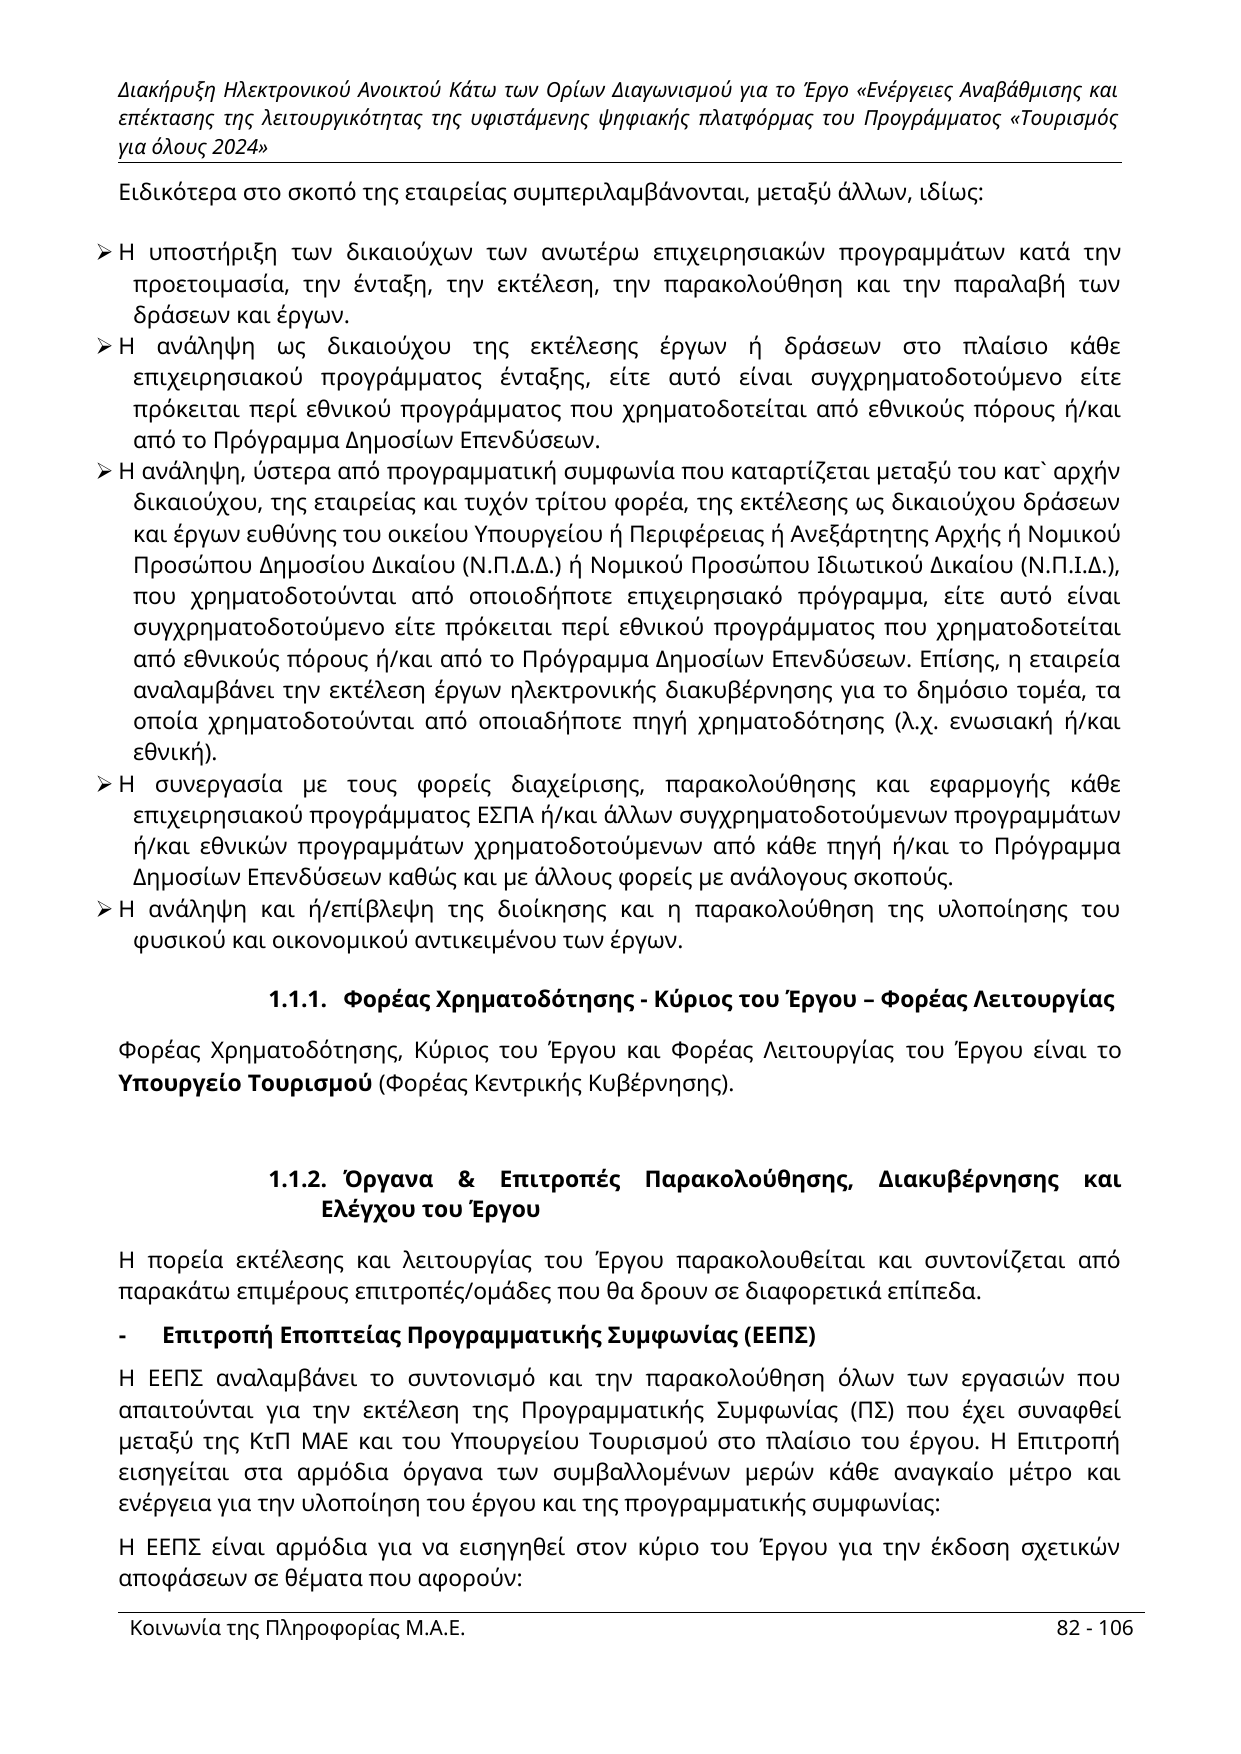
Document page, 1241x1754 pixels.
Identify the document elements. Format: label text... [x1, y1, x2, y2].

text Η ΕΕΠΣ είναι αρμόδια για να εισηγηθεί στον κύριο του Έργου για την έκδοση σχετικών αποφάσεων σε θέματα που αφορούν: [118, 1531, 1122, 1594]
text Φορέας Χρηματοδότησης, Κύριος του Έργου και Φορέας Λειτουργίας του Έργου είναι το Υπουργείο Τουρισμού (Φορέας Κεντρικής Κυβέρνησης). [118, 1034, 1122, 1098]
list Η συνεργασία με τους φορείς διαχείρισης, παρακολούθησης και εφαρμογής κάθε επιχειρησιακού προγράμματος ΕΣΠΑ ή/και άλλων συγχρηματοδοτούμενων προγραμμάτων ή/και εθνικών προγραμμάτων χρηματοδοτούμενων από κάθε πηγή ή/και το Πρόγραμμα Δημοσίων Επενδύσεων καθώς και με άλλους φορείς με ανάλογους σκοπούς. [95, 768, 1122, 893]
subtitle Όργανα & Επιτροπές Παρακολούθησης, Διακυβέρνησης και Ελέγχου του Έργου [268, 1164, 1122, 1223]
list Η ανάληψη, ύστερα από προγραμματική συμφωνία που καταρτίζεται μεταξύ του κατ` αρχήν δικαιούχου, της εταιρείας και τυχόν τρίτου φορέα, της εκτέλεσης ως δικαιούχου δράσεων και έργων ευθύνης του οικείου Υπουργείου ή Περιφέρειας ή Ανεξάρτητης Αρχής ή Νομικού Προσώπου Δημοσίου Δικαίου (Ν.Π.Δ.Δ.) ή Νομικού Προσώπου Ιδιωτικού Δικαίου (Ν.Π.Ι.Δ.), που χρηματοδοτούνται από οποιοδήποτε επιχειρησιακό πρόγραμμα, είτε αυτό είναι συγχρηματοδοτούμενο είτε πρόκειται περί εθνικού προγράμματος που χρηματοδοτείται από εθνικούς πόρους ή/και από το Πρόγραμμα Δημοσίων Επενδύσεων. Επίσης, η εταιρεία αναλαμβάνει την εκτέλεση έργων ηλεκτρονικής διακυβέρνησης για το δημόσιο τομέα, τα οποία χρηματοδοτούνται από οποιαδήποτε πηγή χρηματοδότησης (λ.χ. ενωσιακή ή/και εθνική). [95, 455, 1122, 768]
list Επιτροπή Εποπτείας Προγραμματικής Συμφωνίας (ΕΕΠΣ) [118, 1319, 1122, 1350]
list Η υποστήριξη των δικαιούχων των ανωτέρω επιχειρησιακών προγραμμάτων κατά την προετοιμασία, την ένταξη, την εκτέλεση, την παρακολούθηση και την παραλαβή των δράσεων και έργων. [95, 236, 1122, 330]
list Η ανάληψη και ή/επίβλεψη της διοίκησης και η παρακολούθηση της υλοποίησης του φυσικού και οικονομικού αντικειμένου των έργων. [95, 893, 1122, 955]
text Η ΕΕΠΣ αναλαμβάνει το συντονισμό και την παρακολούθηση όλων των εργασιών που απαιτούνται για την εκτέλεση της Προγραμματικής Συμφωνίας (ΠΣ) που έχει συναφθεί μεταξύ της ΚτΠ ΜΑΕ και του Υπουργείου Τουρισμού στο πλαίσιο του έργου. Η Επιτροπή εισηγείται στα αρμόδια όργανα των συμβαλλομένων μερών κάθε αναγκαίο μέτρο και ενέργεια για την υλοποίηση του έργου και της προγραμματικής συμφωνίας: [118, 1362, 1122, 1519]
text Η πορεία εκτέλεσης και λειτουργίας του Έργου παρακολουθείται και συντονίζεται από παρακάτω επιμέρους επιτροπές/ομάδες που θα δρουν σε διαφορετικά επίπεδα. [118, 1244, 1122, 1306]
subtitle Φορέας Χρηματοδότησης - Κύριος του Έργου – Φορέας Λειτουργίας [268, 984, 1122, 1013]
text Ειδικότερα στο σκοπό της εταιρείας συμπεριλαμβάνονται, μεταξύ άλλων, ιδίως: [118, 176, 1122, 207]
list Η ανάληψη ως δικαιούχου της εκτέλεσης έργων ή δράσεων στο πλαίσιο κάθε επιχειρησιακού προγράμματος ένταξης, είτε αυτό είναι συγχρηματοδοτούμενο είτε πρόκειται περί εθνικού προγράμματος που χρηματοδοτείται από εθνικούς πόρους ή/και από το Πρόγραμμα Δημοσίων Επενδύσεων. [95, 330, 1122, 455]
